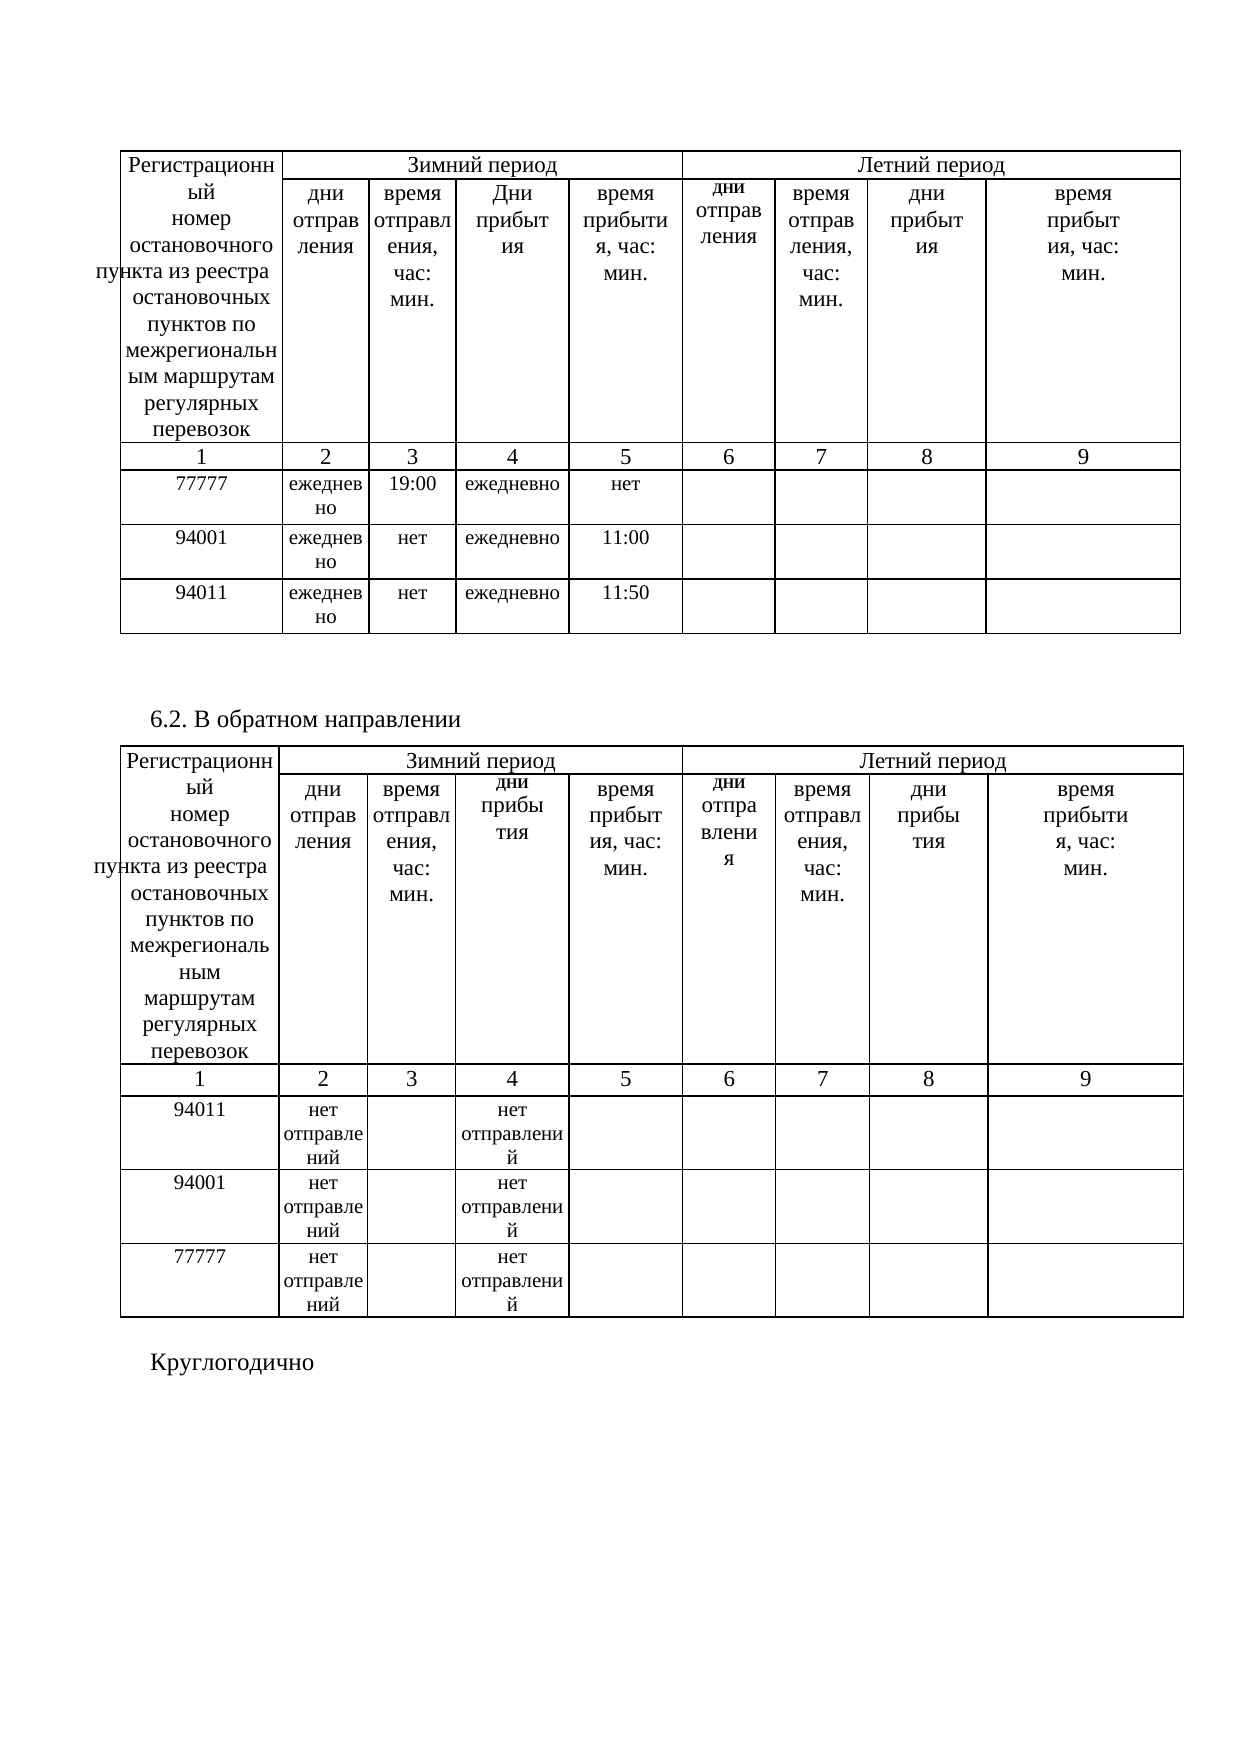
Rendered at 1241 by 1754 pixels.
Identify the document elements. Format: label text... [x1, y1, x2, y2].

table_cell 5 [570, 1065, 682, 1095]
table_cell 7 [776, 443, 867, 469]
table_cell [987, 525, 1180, 578]
table_cell дни отправ ления [280, 775, 367, 1063]
table_cell время отправл ения, час: мин. [370, 180, 455, 441]
table_cell [868, 580, 985, 632]
table_cell [776, 1097, 869, 1169]
table_cell время прибыти я, час: мин. [570, 180, 682, 441]
table_cell ежедневно [283, 525, 368, 578]
table_cell [368, 1244, 455, 1316]
table_cell 94011 [121, 580, 282, 632]
table_cell 8 [870, 1065, 987, 1095]
table_cell 3 [368, 1065, 455, 1095]
table_cell 94001 [121, 1170, 278, 1242]
table_cell [776, 1170, 869, 1242]
table_cell Дни прибыт ия [457, 180, 568, 441]
table_cell ежедневно [457, 471, 568, 524]
table_cell нет [570, 471, 682, 524]
table_cell [570, 1097, 682, 1169]
table_cell время прибыт ия, час: мин. [987, 180, 1180, 441]
table_cell [868, 525, 985, 578]
table_cell нет отправлений [280, 1097, 367, 1169]
table_cell дни отправ ления [283, 180, 368, 441]
table_cell [570, 1170, 682, 1242]
table_cell нет отправлений [280, 1244, 367, 1316]
table_cell дни прибы тия [870, 775, 987, 1063]
table_cell ДНИ отпра влени я [683, 775, 775, 1063]
table_cell 9 [987, 443, 1180, 469]
table_cell 1 [121, 1065, 278, 1095]
table_cell [776, 580, 867, 632]
table_cell нет отправлений [456, 1170, 568, 1242]
table_cell 5 [570, 443, 682, 469]
text Круглогодично [150, 1347, 1090, 1375]
table_header Зимний период [283, 152, 682, 178]
table_header Зимний период [280, 747, 682, 773]
table_cell 2 [283, 443, 368, 469]
table_cell ежедневно [283, 471, 368, 524]
table_cell [570, 1244, 682, 1316]
table_header Регистрационный номер остановочного пункта из реестра остановочных пунктов по межрегиональным маршрутам регулярных перевозок [121, 152, 282, 441]
table_cell 77777 [121, 1244, 278, 1316]
text 6.2. В обратном направлении [150, 704, 1090, 733]
table_cell [987, 471, 1180, 524]
table_cell 11:00 [570, 525, 682, 578]
table_cell 77777 [121, 471, 282, 524]
table_cell 4 [456, 1065, 568, 1095]
table_cell 94001 [121, 525, 282, 578]
table_cell [683, 525, 774, 578]
table_cell ежедневно [457, 525, 568, 578]
table_cell 6 [683, 443, 774, 469]
table_cell 7 [776, 1065, 869, 1095]
table_header Регистрационный номер остановочного пункта из реестра остановочных пунктов по межрегиональным маршрутам регулярных перевозок [121, 747, 278, 1063]
table_cell нет отправлений [280, 1170, 367, 1242]
table_cell [870, 1097, 987, 1169]
table_cell [870, 1170, 987, 1242]
table_cell [776, 1244, 869, 1316]
table_cell 9 [989, 1065, 1183, 1095]
table_cell [989, 1170, 1183, 1242]
table_cell 19:00 [370, 471, 455, 524]
table_cell [987, 580, 1180, 632]
table_cell 94011 [121, 1097, 278, 1169]
table_cell [989, 1244, 1183, 1316]
table_cell ДНИ отправ ления [683, 180, 774, 441]
table_cell [368, 1170, 455, 1242]
table_cell [683, 1170, 775, 1242]
table_cell 4 [457, 443, 568, 469]
table_header Летний период [683, 747, 1183, 773]
table_cell время отправл ения, час: мин. [368, 775, 455, 1063]
table_cell [868, 471, 985, 524]
table_cell дни прибыт ия [868, 180, 985, 441]
table_cell время прибыт ия, час: мин. [570, 775, 682, 1063]
table_cell [683, 1097, 775, 1169]
table_cell время отправ ления, час: мин. [776, 180, 867, 441]
table_cell [870, 1244, 987, 1316]
table_cell нет отправлений [456, 1244, 568, 1316]
table_cell [683, 1244, 775, 1316]
table_cell нет отправлений [456, 1097, 568, 1169]
table_cell время прибыти я, час: мин. [989, 775, 1183, 1063]
table_cell 11:50 [570, 580, 682, 632]
table_cell [683, 580, 774, 632]
table_cell 8 [868, 443, 985, 469]
table_cell [776, 471, 867, 524]
table_cell ежедневно [457, 580, 568, 632]
table_cell 2 [280, 1065, 367, 1095]
table_cell 6 [683, 1065, 775, 1095]
table_cell ежедневно [283, 580, 368, 632]
table_cell 3 [370, 443, 455, 469]
table_cell [989, 1097, 1183, 1169]
table_cell [368, 1097, 455, 1169]
table_cell ДНИ прибы тия [456, 775, 568, 1063]
table_cell нет [370, 525, 455, 578]
table_header Летний период [683, 152, 1180, 178]
table_cell время отправл ения, час: мин. [776, 775, 869, 1063]
table_cell [683, 471, 774, 524]
table_cell 1 [121, 443, 282, 469]
table_cell [776, 525, 867, 578]
table_cell нет [370, 580, 455, 632]
